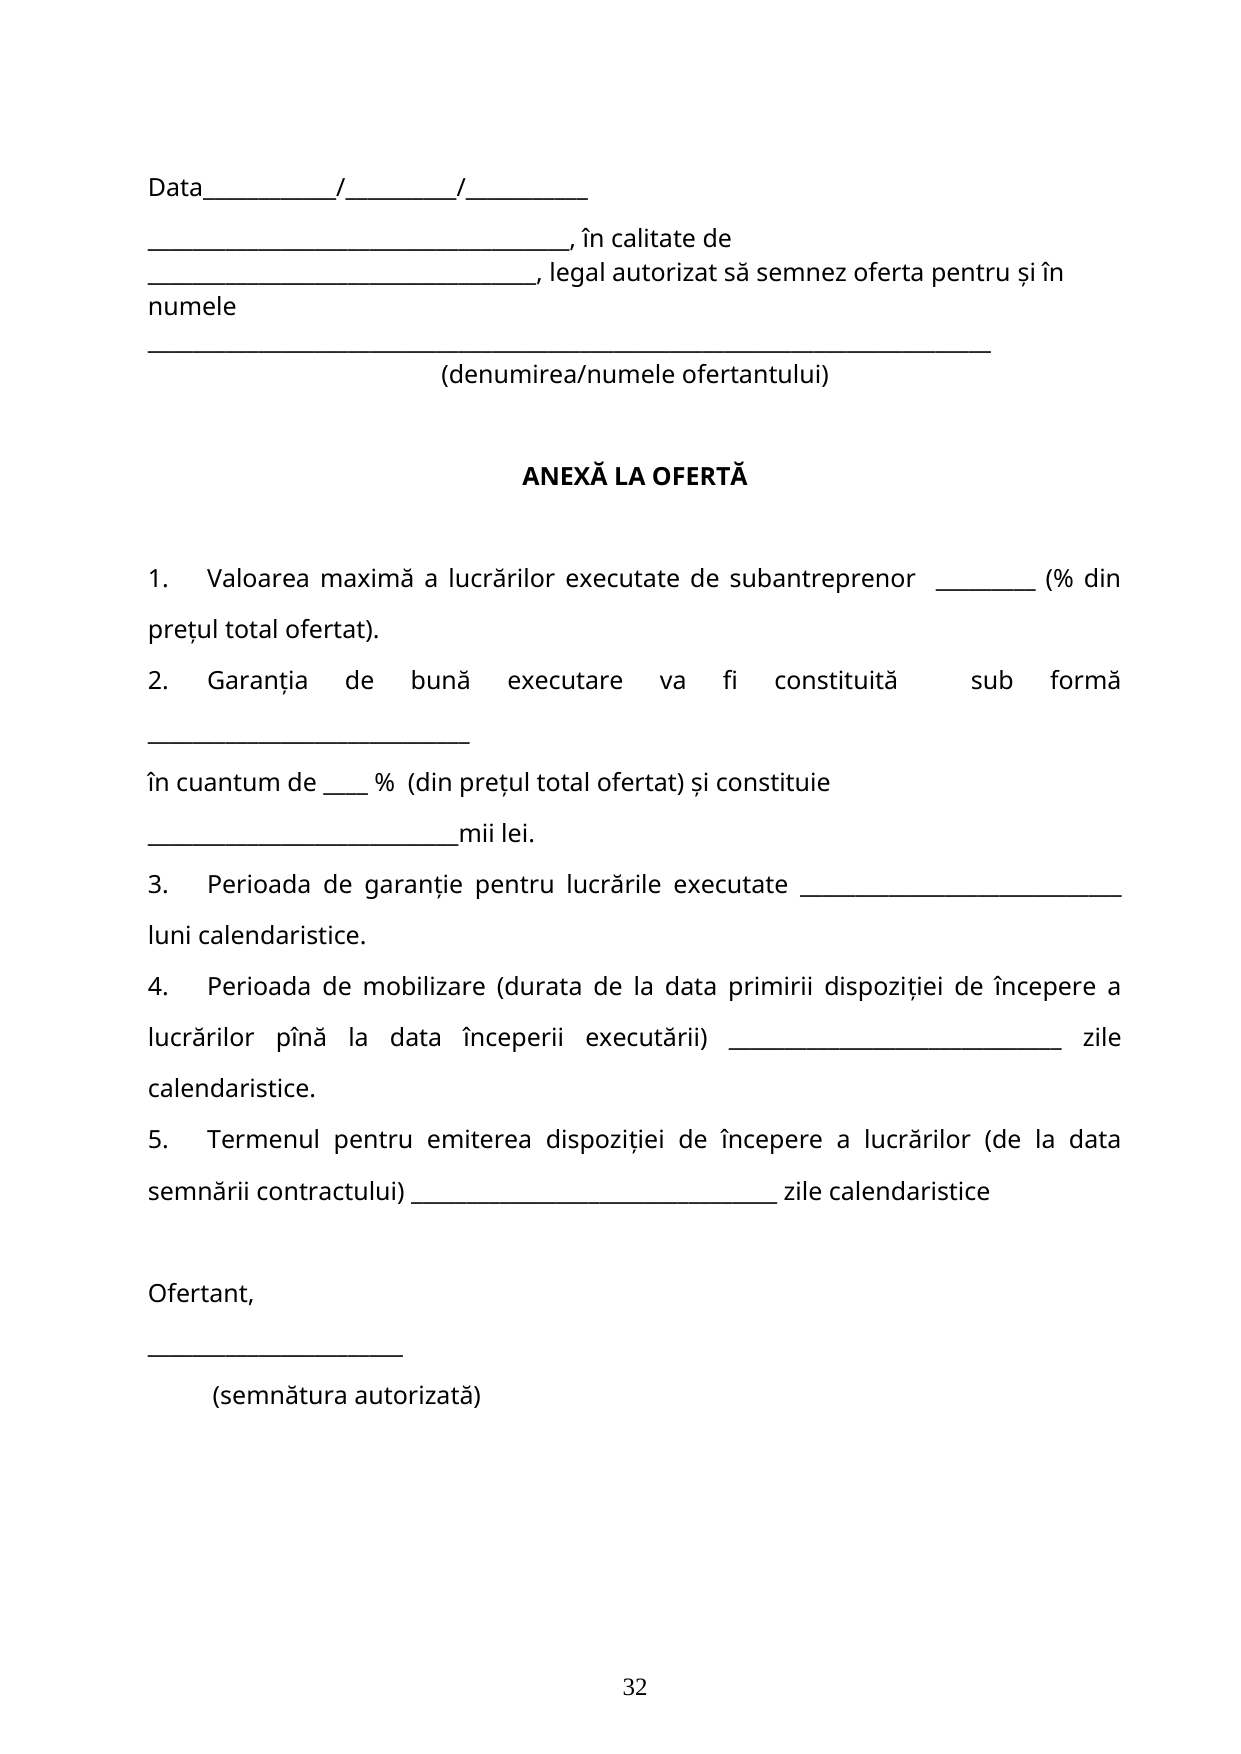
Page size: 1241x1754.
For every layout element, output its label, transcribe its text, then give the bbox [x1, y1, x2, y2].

text ANEXĂ LA OFERTĂ [148, 458, 1122, 493]
list Perioada de mobilizare (durata de la data primirii dispoziţiei de începere a lucrărilor pînă la data începerii executării) ______________________________ zile calendaristice. [148, 969, 1122, 1105]
text în cuantum de ____ % (din preţul total ofertat) și constituie ____________________________mii lei. [148, 765, 1122, 850]
text Data____________/__________/___________ [148, 169, 1122, 203]
text (denumirea/numele ofertantului) [148, 356, 1122, 391]
text Ofertant, [148, 1275, 1122, 1309]
list Garanţia de bună executare va fi constituită sub formă _____________________________ [148, 663, 1122, 748]
text ______________________________________, în calitate de ___________________________________, legal autorizat să semnez oferta pentru şi în numele ____________________________________________________________________________ [148, 220, 1122, 356]
text (semnătura autorizată) [148, 1377, 1122, 1411]
list Perioada de garanţie pentru lucrările executate _____________________________ luni calendaristice. [148, 867, 1122, 952]
list Valoarea maximă a lucrărilor executate de subantreprenor _________ (% din preţul total ofertat). [148, 561, 1122, 646]
list Termenul pentru emiterea dispoziţiei de începere a lucrărilor (de la data semnării contractului) _________________________________ zile calendaristice [148, 1122, 1122, 1207]
text _______________________ [148, 1326, 1122, 1360]
